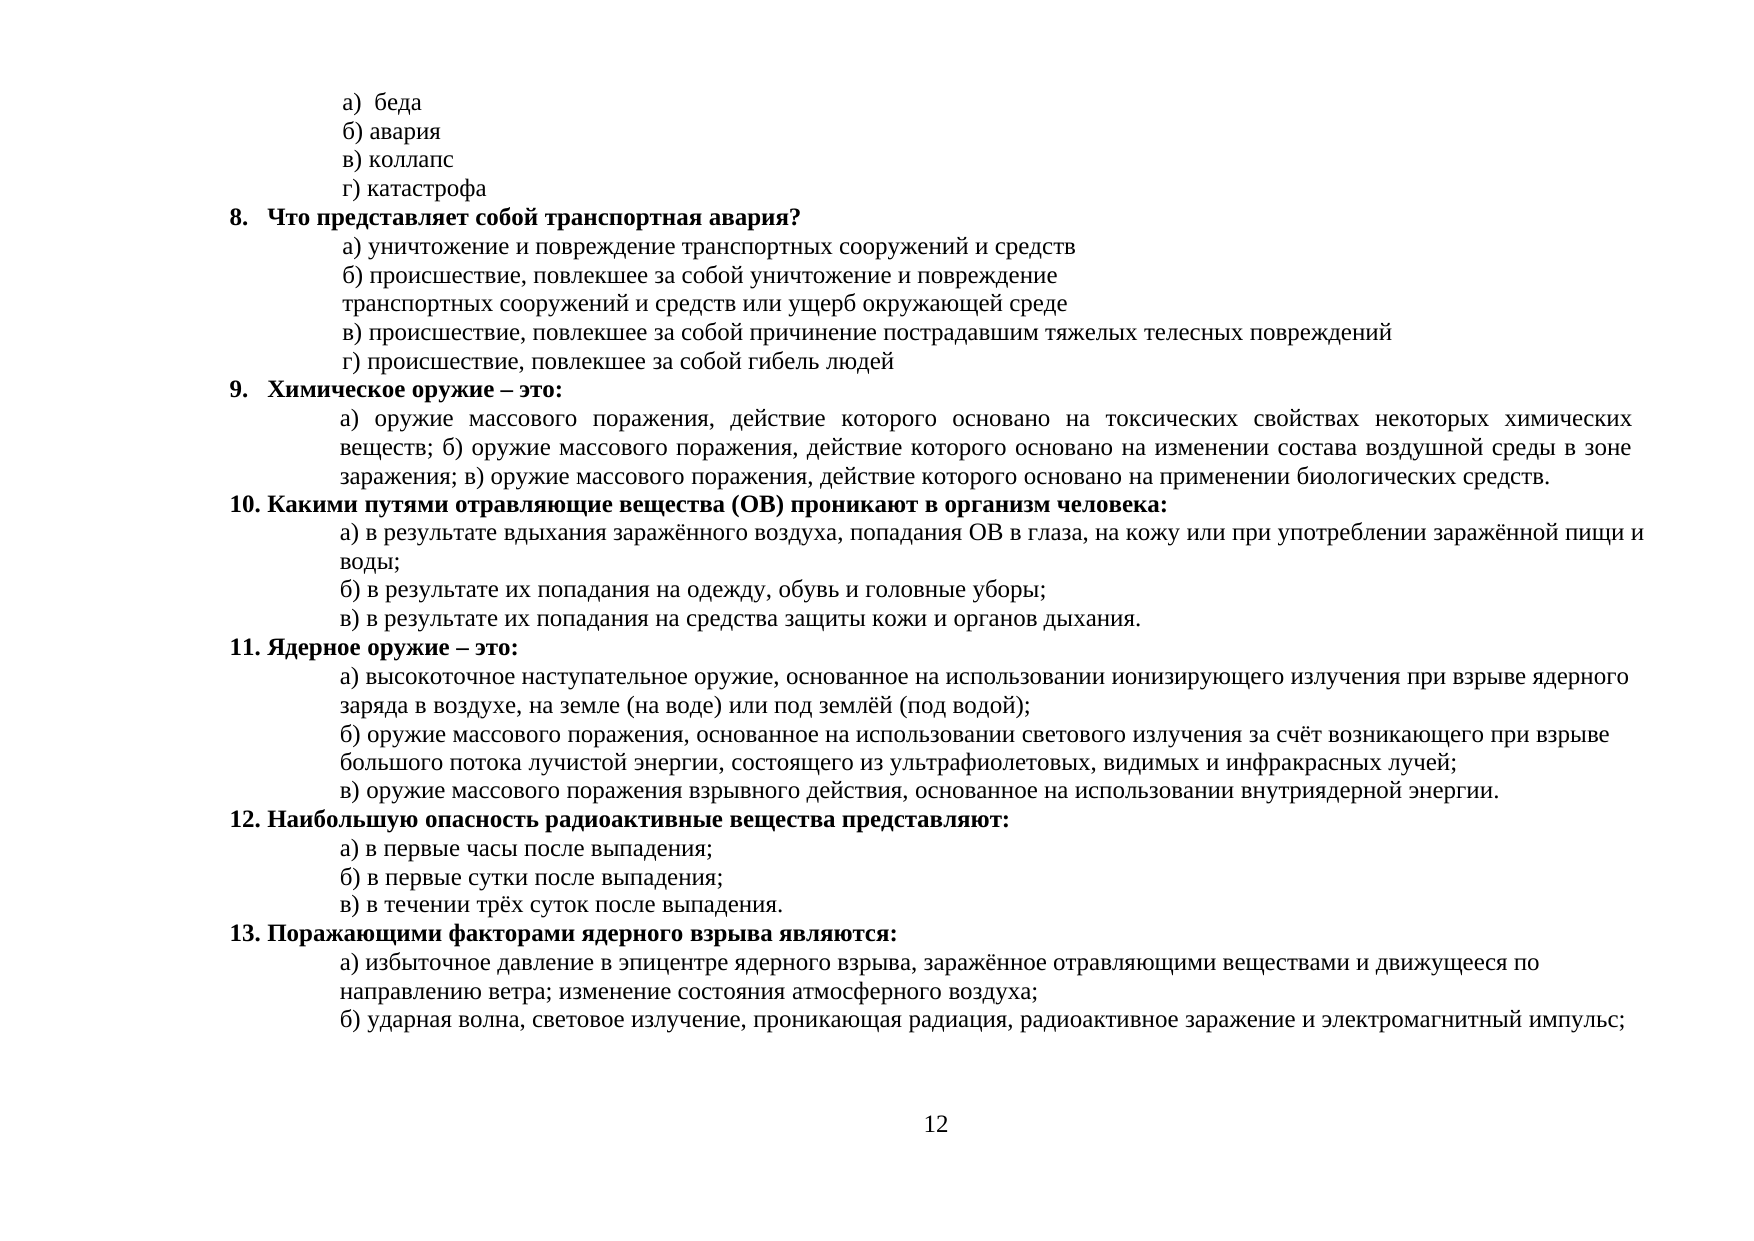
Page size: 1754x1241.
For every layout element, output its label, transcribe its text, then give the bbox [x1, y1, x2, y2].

text в) коллапс [342, 145, 1691, 173]
text б) оружие массового поражения, основанное на использовании светового излучения за счёт возникающего при взрыве большого потока лучистой энергии, состоящего из ультрафиолетовых, видимых и инфракрасных лучей; [339, 719, 1691, 776]
subtitle Что представляет собой транспортная авария? [229, 202, 1691, 231]
subtitle Химическое оружие – это: [229, 375, 1691, 403]
text а) в результате вдыхания заражённого воздуха, попадания ОВ в глаза, на кожу или при употреблении заражённой пищи и воды; [339, 518, 1691, 574]
text а) оружие массового поражения, действие которого основано на токсических свойствах некоторых химических веществ; б) оружие массового поражения, действие которого основано на изменении состава воздушной среды в зоне заражения; в) оружие массового поражения, действие которого основано на применении биологических средств. [339, 403, 1633, 489]
text б) ударная волна, световое излучение, проникающая радиация, радиоактивное заражение и электромагнитный импульс; [339, 1005, 1691, 1033]
text а) высокоточное наступательное оружие, основанное на использовании ионизирующего излучения при взрыве ядерного заряда в воздухе, на земле (на воде) или под землёй (под водой); [339, 661, 1681, 719]
text в) оружие массового поражения взрывного действия, основанное на использовании внутриядерной энергии. [339, 776, 1691, 804]
subtitle Ядерное оружие – это: [229, 633, 1691, 661]
text а) в первые часы после выпадения; б) в первые сутки после выпадения; [339, 833, 724, 890]
subtitle Поражающими факторами ядерного взрыва являются: [229, 919, 1691, 947]
text а) избыточное давление в эпицентре ядерного взрыва, заражённое отравляющими веществами и движущееся по направлению ветра; изменение состояния атмосферного воздуха; [339, 947, 1542, 1005]
text г) катастрофа [342, 173, 1691, 202]
text в) в течении трёх суток после выпадения. [339, 890, 1691, 919]
text а) беда б) авария [342, 87, 442, 145]
subtitle Наибольшую опасность радиоактивные вещества представляют: [229, 804, 1691, 833]
text в) происшествие, повлекшее за собой причинение пострадавшим тяжелых телесных повреждений г) происшествие, повлекшее за собой гибель людей [342, 317, 1404, 375]
text а) уничтожение и повреждение транспортных сооружений и средств б) происшествие, повлекшее за собой уничтожение и повреждение транспортных сооружений и средств или ущерб окружающей среде [342, 231, 1092, 317]
text в) в результате их попадания на средства защиты кожи и органов дыхания. [339, 603, 1691, 632]
text б) в результате их попадания на одежду, обувь и головные уборы; [339, 575, 1691, 603]
subtitle Какими путями отравляющие вещества (ОВ) проникают в организм человека: [229, 489, 1691, 518]
